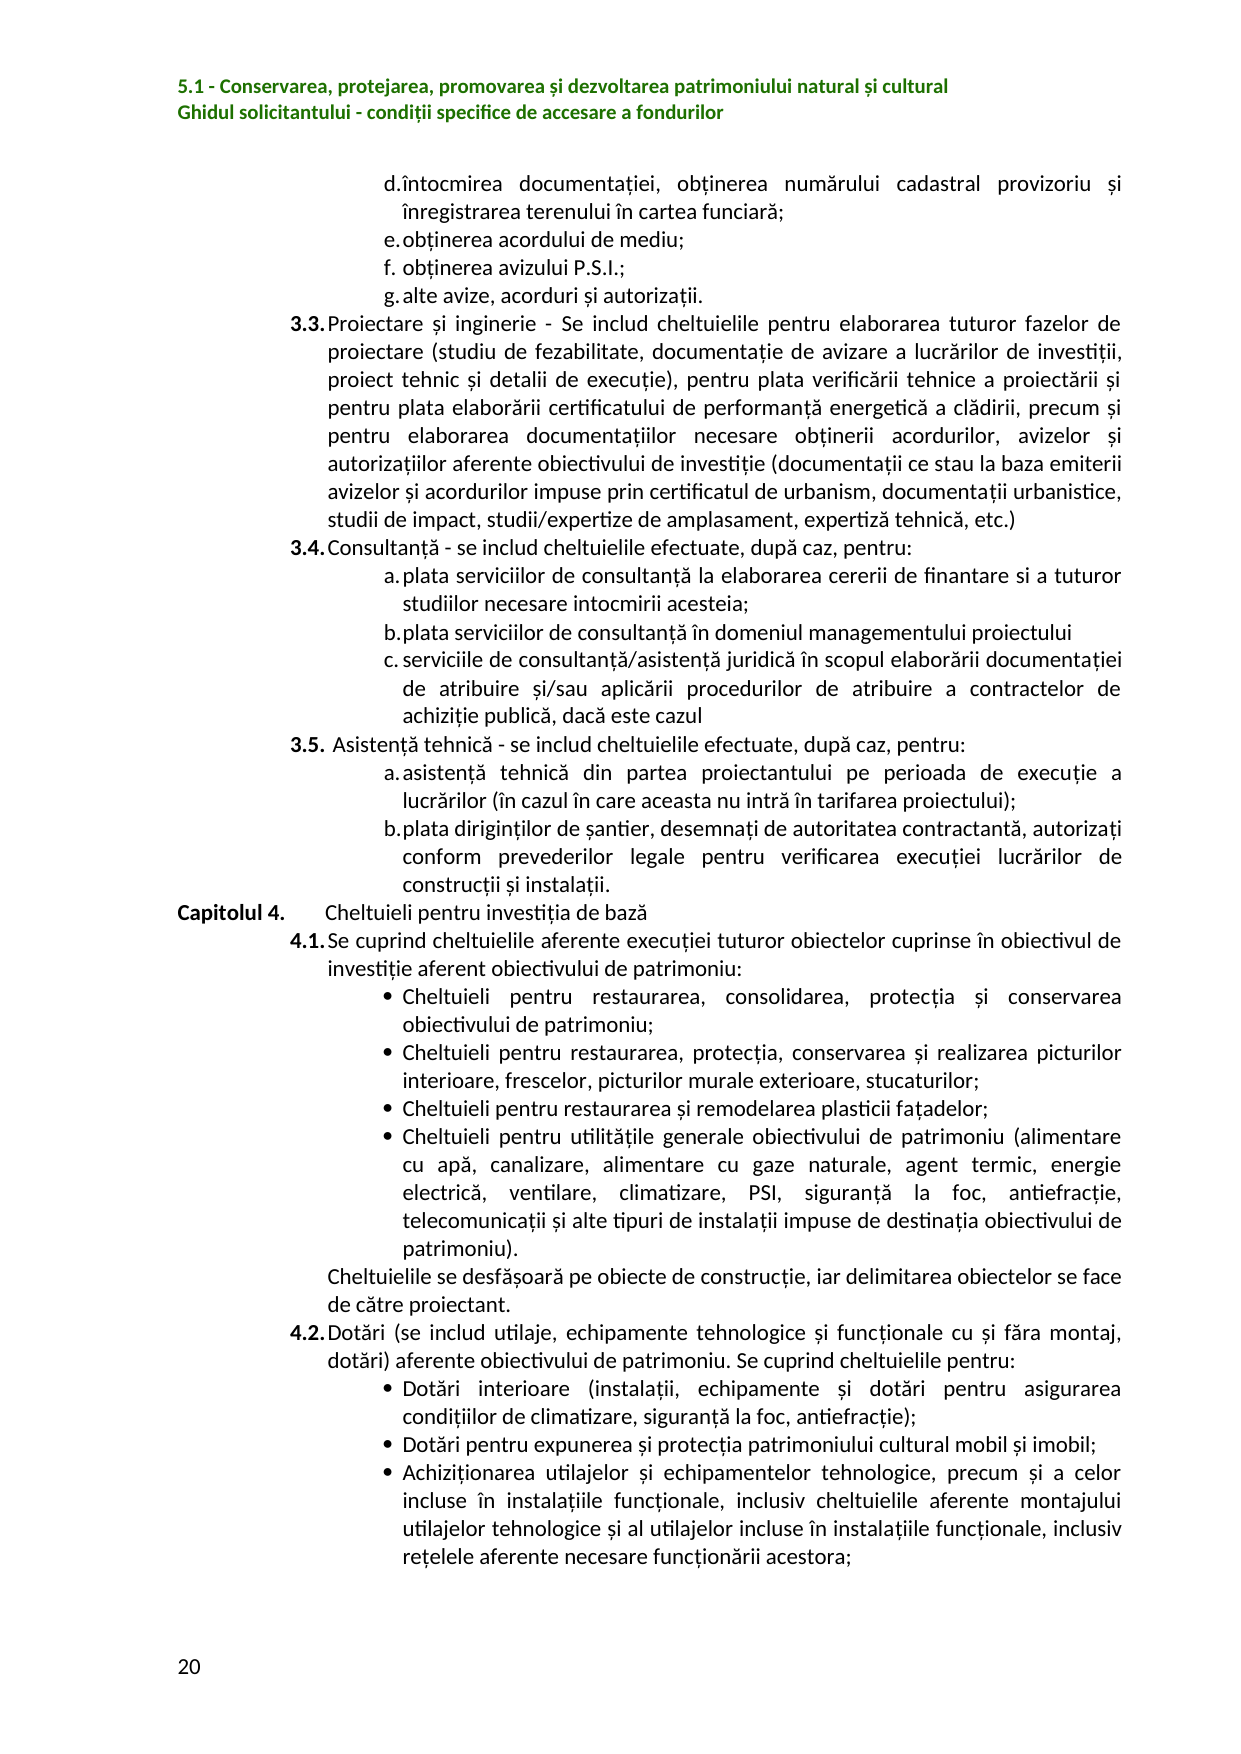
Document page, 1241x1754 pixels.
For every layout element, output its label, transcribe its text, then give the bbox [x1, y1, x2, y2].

list Dotări (se includ utilaje, echipamente tehnologice şi funcţionale cu şi făra montaj, dotări) aferente obiectivului de patrimoniu. Se cuprind cheltuielile pentru: [290, 1318, 1122, 1374]
list Cheltuielile se desfăşoară pe obiecte de construcţie, iar delimitarea obiectelor se face de către proiectant. [327, 1262, 1122, 1318]
list Asistenţă tehnică - se includ cheltuielile efectuate, după caz, pentru: [290, 730, 1122, 758]
list Dotări pentru expunerea şi protecţia patrimoniului cultural mobil şi imobil; [383, 1430, 1122, 1458]
list obţinerea avizului P.S.I.; [383, 253, 1122, 281]
list Cheltuieli pentru restaurarea, consolidarea, protecţia şi conservarea obiectivului de patrimoniu; [383, 982, 1122, 1038]
list Cheltuieli pentru investiţia de bază [177, 898, 1122, 926]
list plata serviciilor de consultanţă la elaborarea cererii de finantare si a tuturor studiilor necesare intocmirii acesteia; [383, 562, 1122, 618]
list Cheltuieli pentru restaurarea şi remodelarea plasticii faţadelor; [383, 1094, 1122, 1122]
list Consultanţă - se includ cheltuielile efectuate, după caz, pentru: [290, 533, 1122, 562]
list întocmirea documentaţiei, obţinerea numărului cadastral provizoriu şi înregistrarea terenului în cartea funciară; [383, 169, 1122, 225]
list asistenţă tehnică din partea proiectantului pe perioada de execuţie a lucrărilor (în cazul în care aceasta nu intră în tarifarea proiectului); [383, 758, 1122, 814]
list Cheltuieli pentru utilităţile generale obiectivului de patrimoniu (alimentare cu apă, canalizare, alimentare cu gaze naturale, agent termic, energie electrică, ventilare, climatizare, PSI, siguranţă la foc, antiefracţie, telecomunicaţii şi alte tipuri de instalaţii impuse de destinaţia obiectivului de patrimoniu). [383, 1122, 1122, 1262]
list Se cuprind cheltuielile aferente execuţiei tuturor obiectelor cuprinse în obiectivul de investiţie aferent obiectivului de patrimoniu: [290, 926, 1122, 982]
list serviciile de consultanţă/asistenţă juridică în scopul elaborării documentaţiei de atribuire şi/sau aplicării procedurilor de atribuire a contractelor de achiziţie publică, dacă este cazul [383, 646, 1122, 730]
list obţinerea acordului de mediu; [383, 225, 1122, 253]
list plata diriginţilor de şantier, desemnaţi de autoritatea contractantă, autorizaţi conform prevederilor legale pentru verificarea execuţiei lucrărilor de construcţii şi instalaţii. [383, 814, 1122, 898]
list Cheltuieli pentru restaurarea, protecţia, conservarea şi realizarea picturilor interioare, frescelor, picturilor murale exterioare, stucaturilor; [383, 1038, 1122, 1094]
list Achiziţionarea utilajelor şi echipamentelor tehnologice, precum şi a celor incluse în instalaţiile funcţionale, inclusiv cheltuielile aferente montajului utilajelor tehnologice şi al utilajelor incluse în instalaţiile funcţionale, inclusiv reţelele aferente necesare funcţionării acestora; [383, 1458, 1122, 1570]
list alte avize, acorduri şi autorizaţii. [383, 281, 1122, 309]
list plata serviciilor de consultanţă în domeniul managementului proiectului [383, 618, 1122, 646]
list Proiectare şi inginerie - Se includ cheltuielile pentru elaborarea tuturor fazelor de proiectare (studiu de fezabilitate, documentaţie de avizare a lucrărilor de investiţii, proiect tehnic şi detalii de execuţie), pentru plata verificării tehnice a proiectării şi pentru plata elaborării certificatului de performanţă energetică a clădirii, precum şi pentru elaborarea documentaţiilor necesare obţinerii acordurilor, avizelor şi autorizaţiilor aferente obiectivului de investiţie (documentaţii ce stau la baza emiterii avizelor şi acordurilor impuse prin certificatul de urbanism, documentaţii urbanistice, studii de impact, studii/expertize de amplasament, expertiză tehnică, etc.) [290, 309, 1122, 533]
list Dotări interioare (instalaţii, echipamente şi dotări pentru asigurarea condiţiilor de climatizare, siguranţă la foc, antiefracţie); [383, 1374, 1122, 1430]
